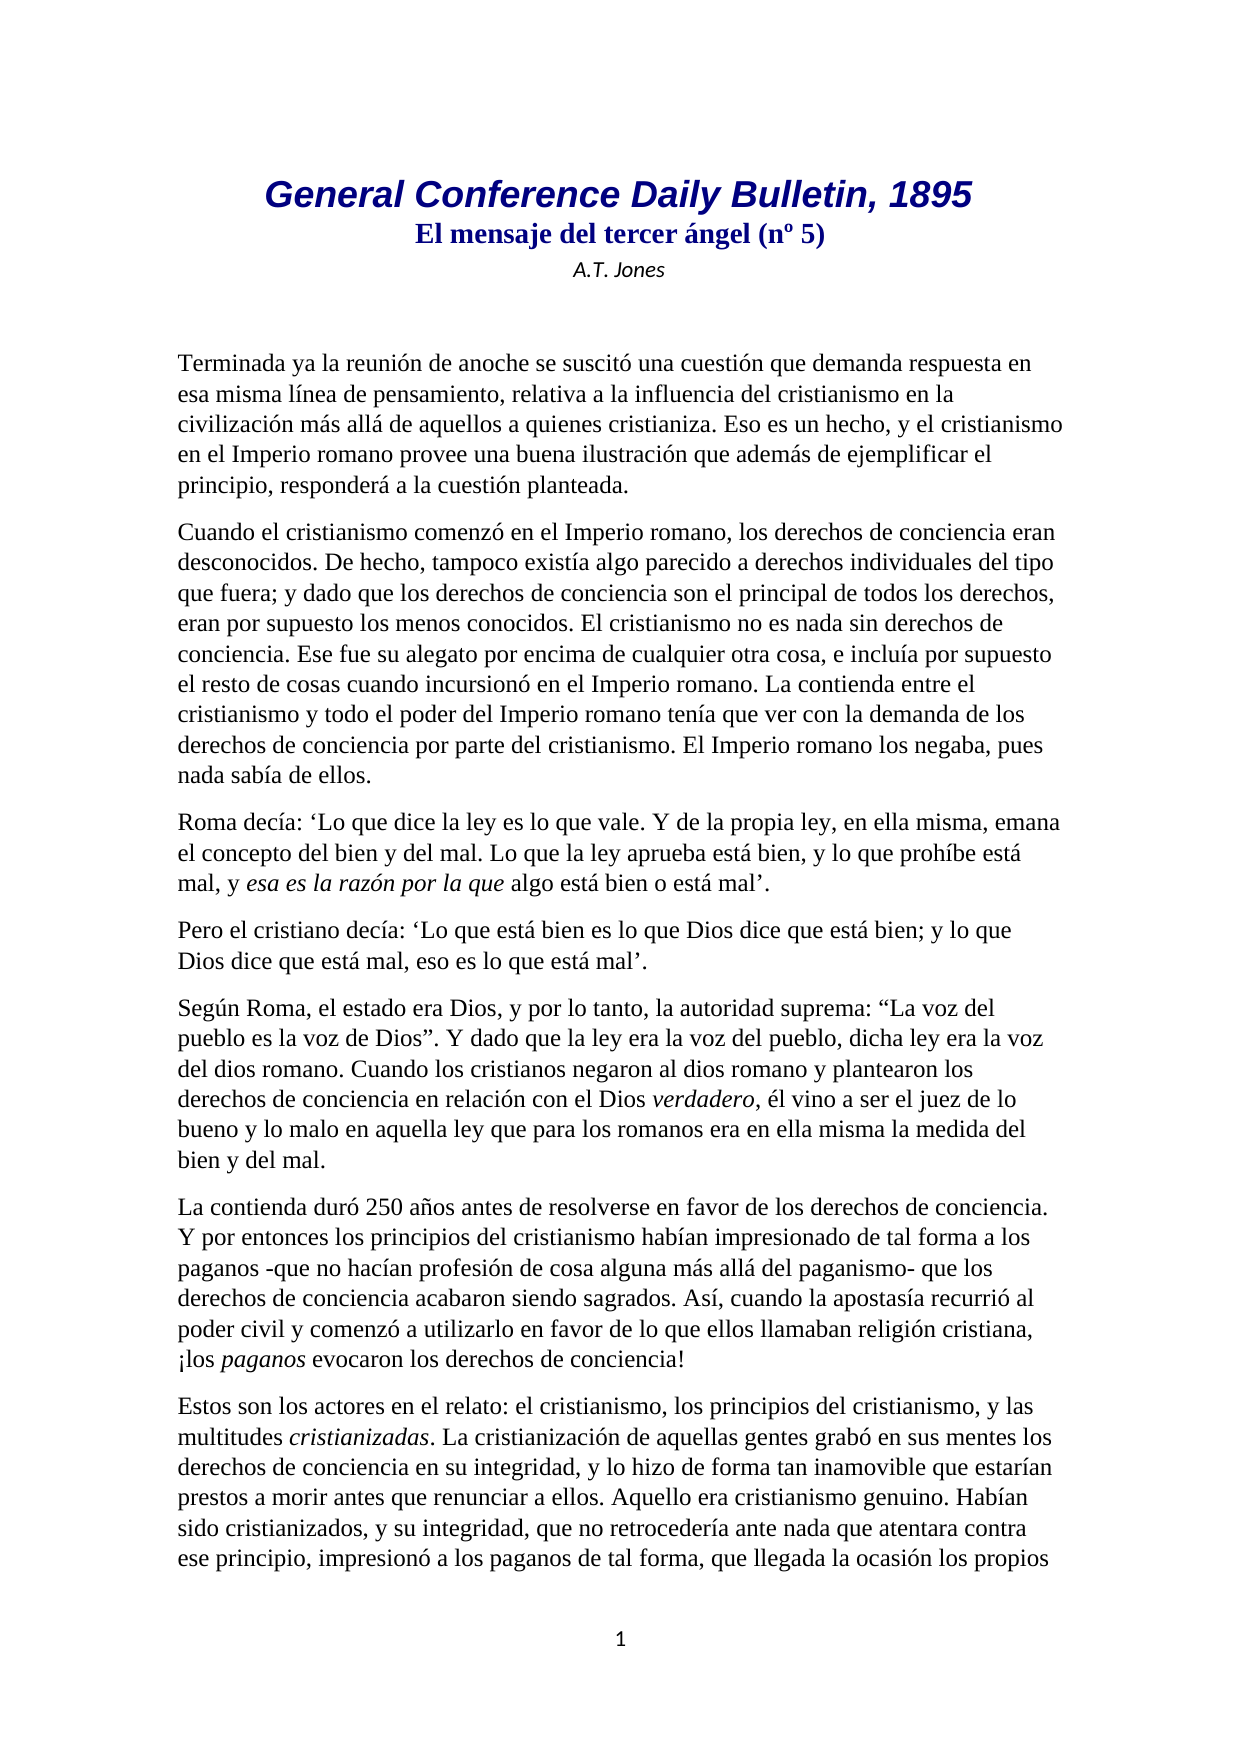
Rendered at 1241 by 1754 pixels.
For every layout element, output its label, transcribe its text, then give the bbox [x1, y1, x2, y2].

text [177, 1391, 1063, 1572]
text A.T. Jones [177, 256, 1063, 283]
text Según Roma, el estado era Dios, y por lo tanto, la autoridad suprema: “La voz del pueblo es la voz de Dios”. Y dado que la ley era la voz del pueblo, dicha ley era la voz del dios romano. Cuando los cristianos negaron al dios romano y plantearon los derechos de conciencia en relación con el Dios verdadero, él vino a ser el juez de lo bueno y lo malo en aquella ley que para los romanos era en ella misma la medida del bien y del mal. [177, 993, 1063, 1174]
text Roma decía: ‘Lo que dice la ley es lo que vale. Y de la propia ley, en ella misma, emana el concepto del bien y del mal. Lo que la ley aprueba está bien, y lo que prohíbe está mal, y esa es la razón por la que algo está bien o está mal’. [177, 807, 1063, 897]
text La contienda duró 250 años antes de resolverse en favor de los derechos de conciencia. Y por entonces los principios del cristianismo habían impresionado de tal forma a los paganos -que no hacían profesión de cosa alguna más allá del paganismo- que los derechos de conciencia acabaron siendo sagrados. Así, cuando la apostasía recurrió al poder civil y comenzó a utilizarlo en favor de lo que ellos llamaban religión cristiana, ¡los paganos evocaron los derechos de conciencia! [177, 1192, 1063, 1373]
text Cuando el cristianismo comenzó en el Imperio romano, los derechos de conciencia eran desconocidos. De hecho, tampoco existía algo parecido a derechos individuales del tipo que fuera; y dado que los derechos de conciencia son el principal de todos los derechos, eran por supuesto los menos conocidos. El cristianismo no es nada sin derechos de conciencia. Ese fue su alegato por encima de cualquier otra cosa, e incluía por supuesto el resto de cosas cuando incursionó en el Imperio romano. La contienda entre el cristianismo y todo el poder del Imperio romano tenía que ver con la demanda de los derechos de conciencia por parte del cristianismo. El Imperio romano los negaba, pues nada sabía de ellos. [177, 517, 1063, 789]
text Pero el cristiano decía: ‘Lo que está bien es lo que Dios dice que está bien; y lo que Dios dice que está mal, eso es lo que está mal’. [177, 915, 1063, 974]
subtitle General Conference Daily Bulletin, 1895 El mensaje del tercer ángel (nº 5) [177, 173, 1063, 249]
text Terminada ya la reunión de anoche se suscitó una cuestión que demanda respuesta en esa misma línea de pensamiento, relativa a la influencia del cristianismo en la civilización más allá de aquellos a quienes cristianiza. Eso es un hecho, y el cristianismo en el Imperio romano provee una buena ilustración que además de ejemplificar el principio, responderá a la cuestión planteada. [177, 348, 1063, 499]
